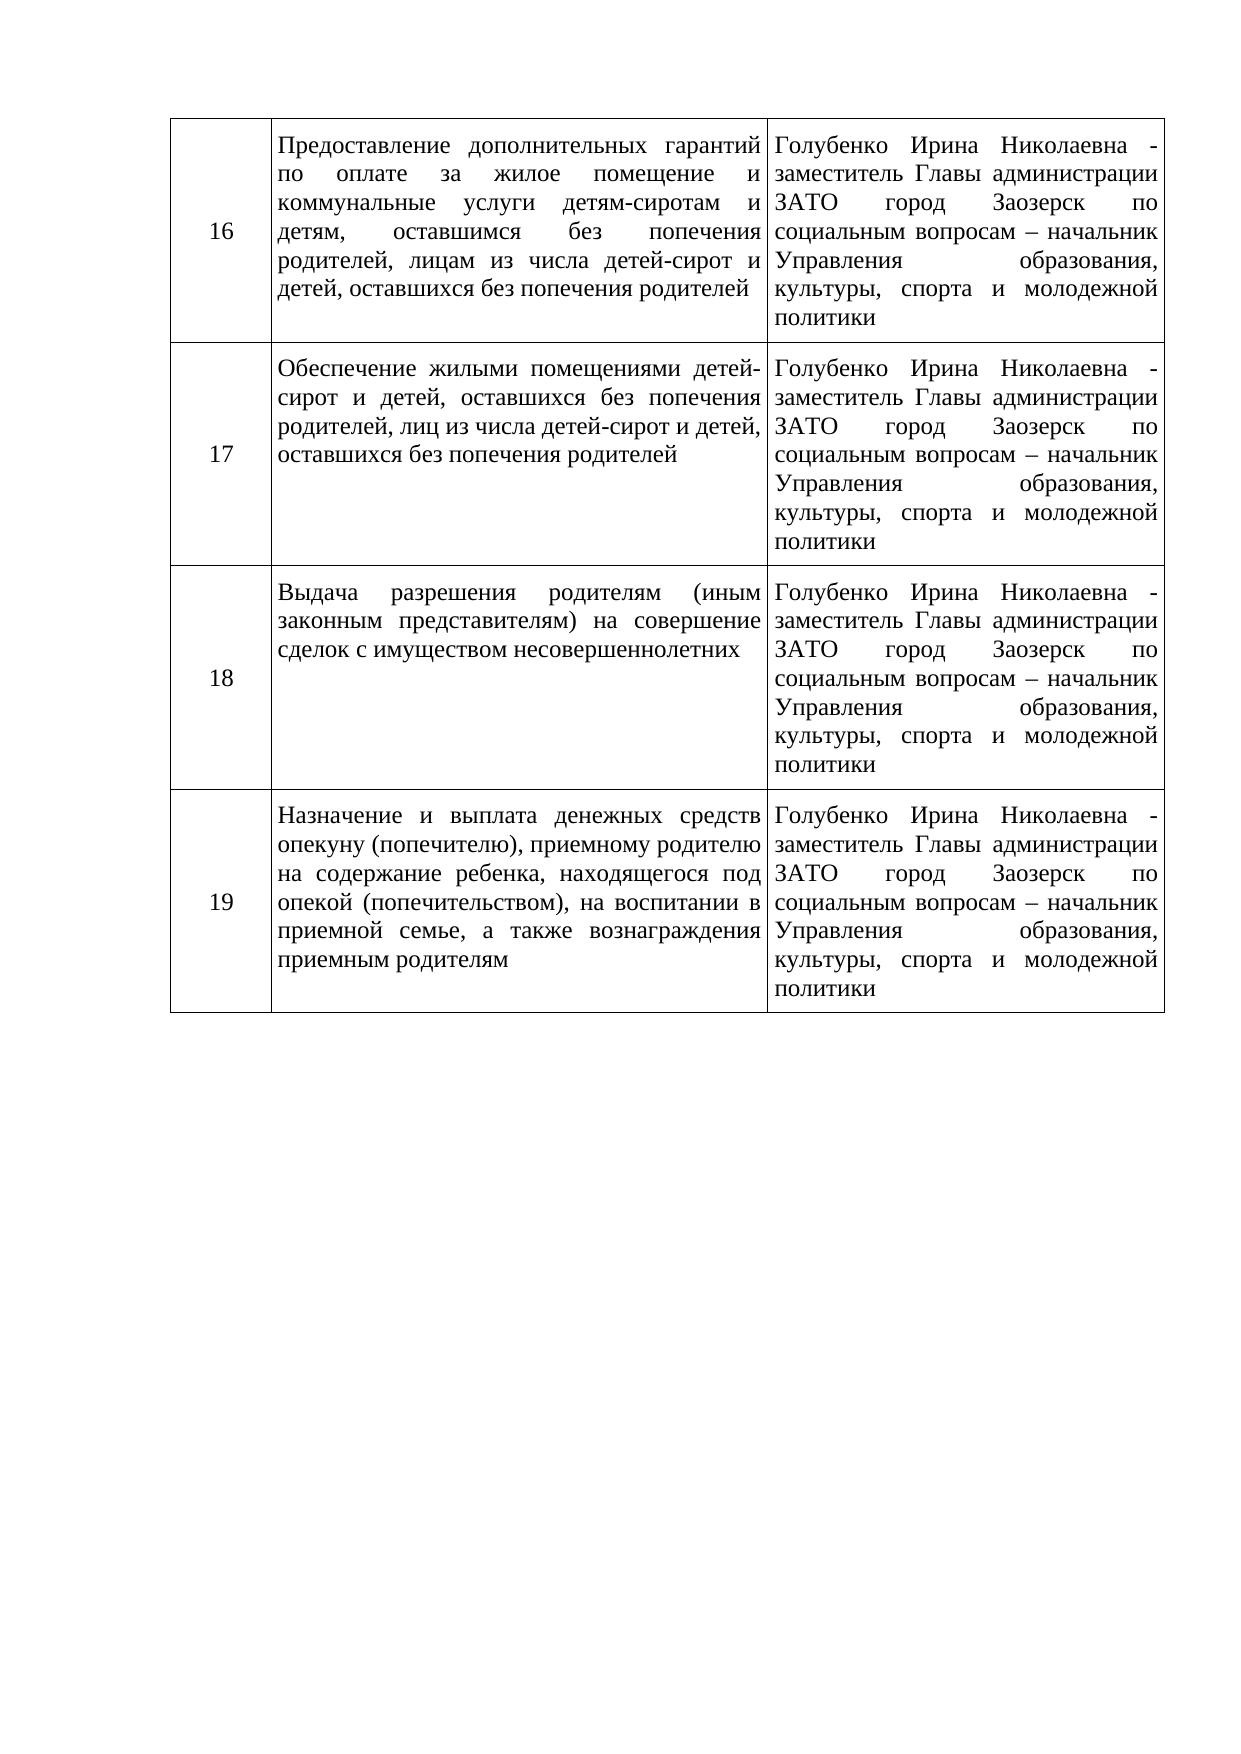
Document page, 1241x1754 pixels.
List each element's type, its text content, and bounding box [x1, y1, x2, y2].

table_cell Голубенко Ирина Николаевна - заместитель Главы администрации ЗАТО город Заозерск по социальным вопросам – начальник Управления образования, культуры, спорта и молодежной политики [768, 566, 1164, 789]
table_cell 16 [171, 119, 271, 342]
table_cell 18 [171, 566, 271, 789]
table_cell Голубенко Ирина Николаевна - заместитель Главы администрации ЗАТО город Заозерск по социальным вопросам – начальник Управления образования, культуры, спорта и молодежной политики [768, 790, 1164, 1012]
table_cell Голубенко Ирина Николаевна - заместитель Главы администрации ЗАТО город Заозерск по социальным вопросам – начальник Управления образования, культуры, спорта и молодежной политики [768, 119, 1164, 342]
table_cell 19 [171, 790, 271, 1012]
table_cell Назначение и выплата денежных средств опекуну (попечителю), приемному родителю на содержание ребенка, находящегося под опекой (попечительством), на воспитании в приемной семье, а также вознаграждения приемным родителям [272, 790, 767, 1012]
table_cell Обеспечение жилыми помещениями детей-сирот и детей, оставшихся без попечения родителей, лиц из числа детей-сирот и детей, оставшихся без попечения родителей [272, 343, 767, 565]
table_cell Выдача разрешения родителям (иным законным представителям) на совершение сделок с имуществом несовершеннолетних [272, 566, 767, 789]
table_cell 17 [171, 343, 271, 565]
table_cell Голубенко Ирина Николаевна - заместитель Главы администрации ЗАТО город Заозерск по социальным вопросам – начальник Управления образования, культуры, спорта и молодежной политики [768, 343, 1164, 565]
table_cell Предоставление дополнительных гарантий по оплате за жилое помещение и коммунальные услуги детям-сиротам и детям, оставшимся без попечения родителей, лицам из числа детей-сирот и детей, оставшихся без попечения родителей [272, 119, 767, 342]
